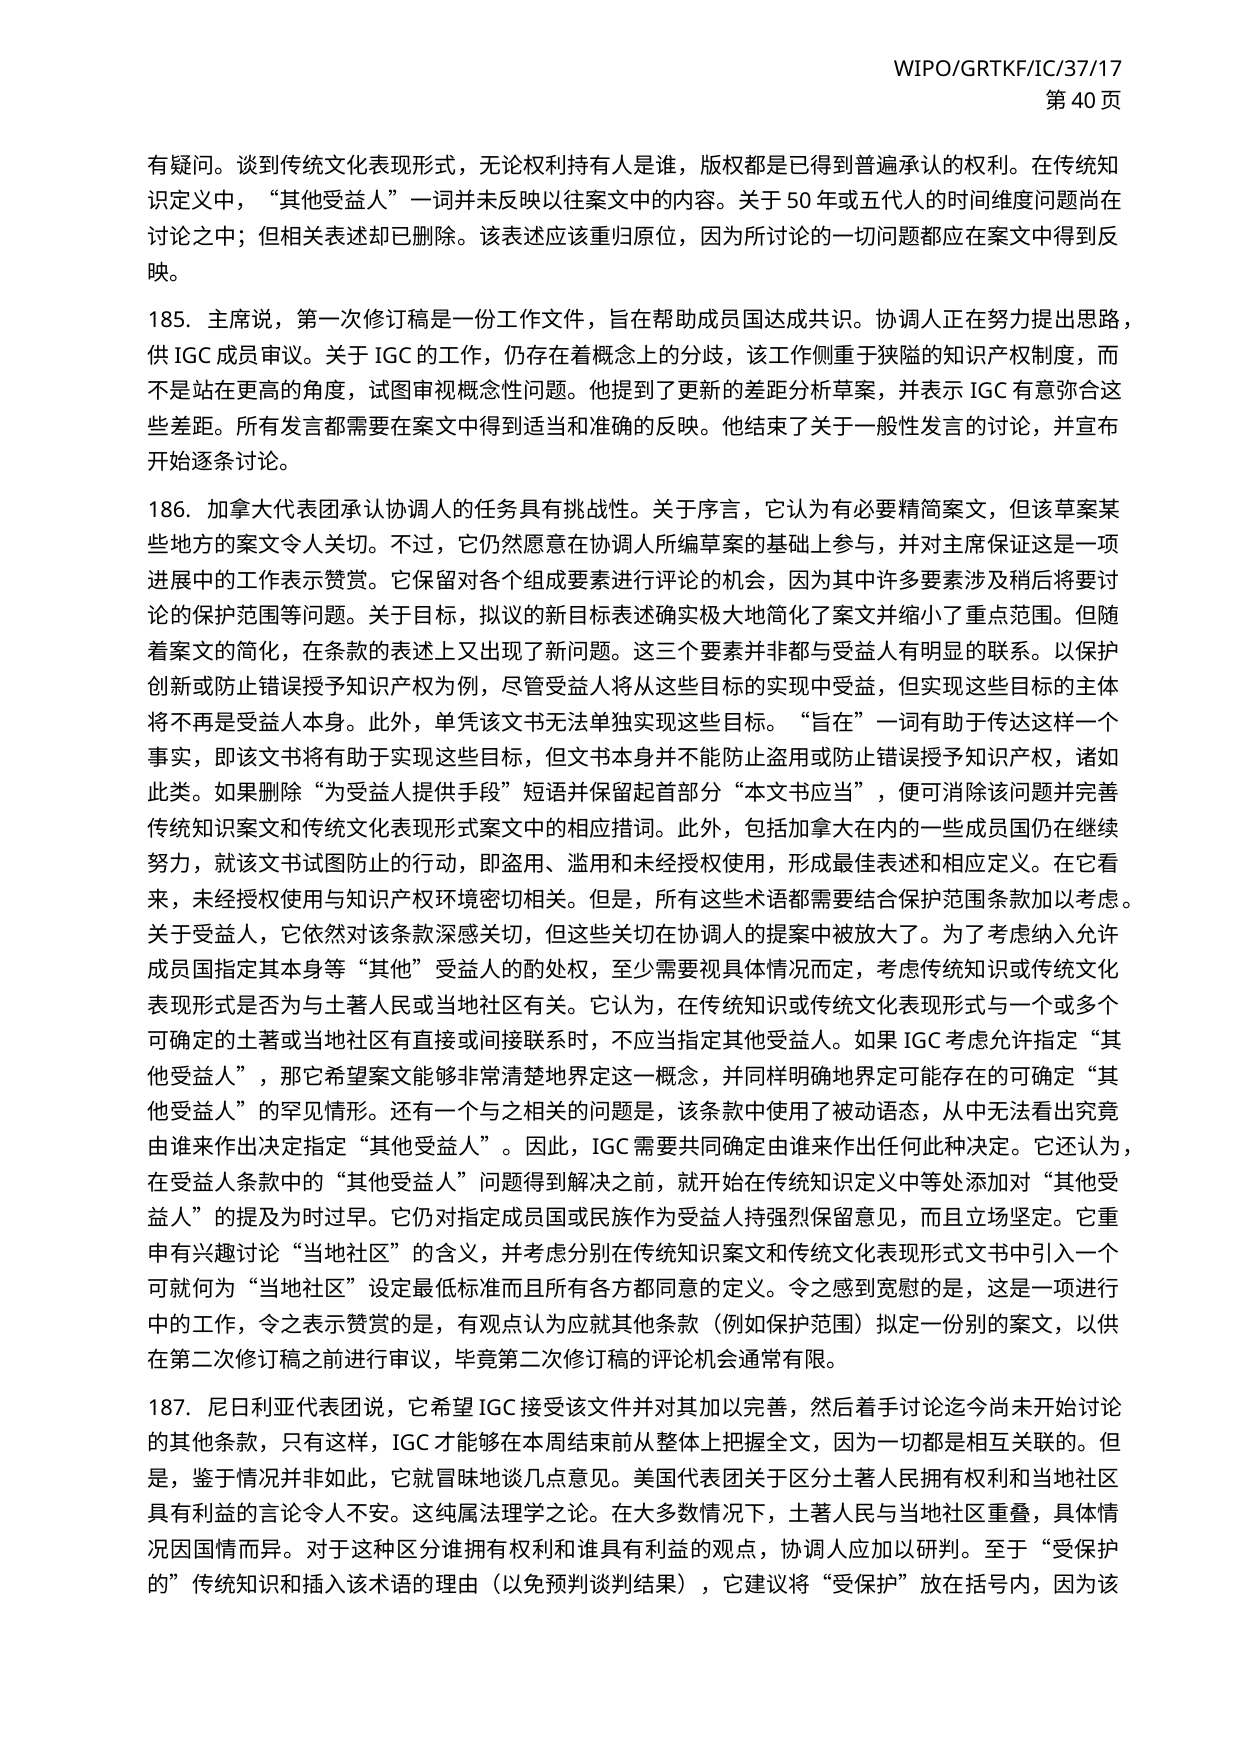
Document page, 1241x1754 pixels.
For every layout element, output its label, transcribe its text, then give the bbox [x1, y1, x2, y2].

list 加拿大代表团承认协调人的任务具有挑战性。关于序言，它认为有必要精简案文，但该草案某些地方的案文令人关切。不过，它仍然愿意在协调人所编草案的基础上参与，并对主席保证这是一项进展中的工作表示赞赏。它保留对各个组成要素进行评论的机会，因为其中许多要素涉及稍后将要讨论的保护范围等问题。关于目标，拟议的新目标表述确实极大地简化了案文并缩小了重点范围。但随着案文的简化，在条款的表述上又出现了新问题。这三个要素并非都与受益人有明显的联系。以保护创新或防止错误授予知识产权为例，尽管受益人将从这些目标的实现中受益，但实现这些目标的主体将不再是受益人本身。此外，单凭该文书无法单独实现这些目标。“旨在”一词有助于传达这样一个事实，即该文书将有助于实现这些目标，但文书本身并不能防止盗用或防止错误授予知识产权，诸如此类。如果删除“为受益人提供手段”短语并保留起首部分“本文书应当”，便可消除该问题并完善传统知识案文和传统文化表现形式案文中的相应措词。此外，包括加拿大在内的一些成员国仍在继续努力，就该文书试图防止的行动，即盗用、滥用和未经授权使用，形成最佳表述和相应定义。在它看来，未经授权使用与知识产权环境密切相关。但是，所有这些术语都需要结合保护范围条款加以考虑。关于受益人，它依然对该条款深感关切，但这些关切在协调人的提案中被放大了。为了考虑纳入允许成员国指定其本身等“其他”受益人的酌处权，至少需要视具体情况而定，考虑传统知识或传统文化表现形式是否为与土著人民或当地社区有关。它认为，在传统知识或传统文化表现形式与一个或多个可确定的土著或当地社区有直接或间接联系时，不应当指定其他受益人。如果IGC考虑允许指定“其他受益人”，那它希望案文能够非常清楚地界定这一概念，并同样明确地界定可能存在的可确定“其他受益人”的罕见情形。还有一个与之相关的问题是，该条款中使用了被动语态，从中无法看出究竟由谁来作出决定指定“其他受益人”。因此，IGC需要共同确定由谁来作出任何此种决定。它还认为，在受益人条款中的“其他受益人”问题得到解决之前，就开始在传统知识定义中等处添加对“其他受益人”的提及为时过早。它仍对指定成员国或民族作为受益人持强烈保留意见，而且立场坚定。它重申有兴趣讨论“当地社区”的含义，并考虑分别在传统知识案文和传统文化表现形式文书中引入一个可就何为“当地社区”设定最低标准而且所有各方都同意的定义。令之感到宽慰的是，这是一项进行中的工作，令之表示赞赏的是，有观点认为应就其他条款（例如保护范围）拟定一份别的案文，以供在第二次修订稿之前进行审议，毕竟第二次修订稿的评论机会通常有限。 [148, 488, 1122, 1374]
list 主席说，第一次修订稿是一份工作文件，旨在帮助成员国达成共识。协调人正在努力提出思路，供IGC成员审议。关于IGC的工作，仍存在着概念上的分歧，该工作侧重于狭隘的知识产权制度，而不是站在更高的角度，试图审视概念性问题。他提到了更新的差距分析草案，并表示IGC有意弥合这些差距。所有发言都需要在案文中得到适当和准确的反映。他结束了关于一般性发言的讨论，并宣布开始逐条讨论。 [148, 299, 1122, 476]
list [148, 1386, 1122, 1599]
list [148, 144, 1122, 286]
